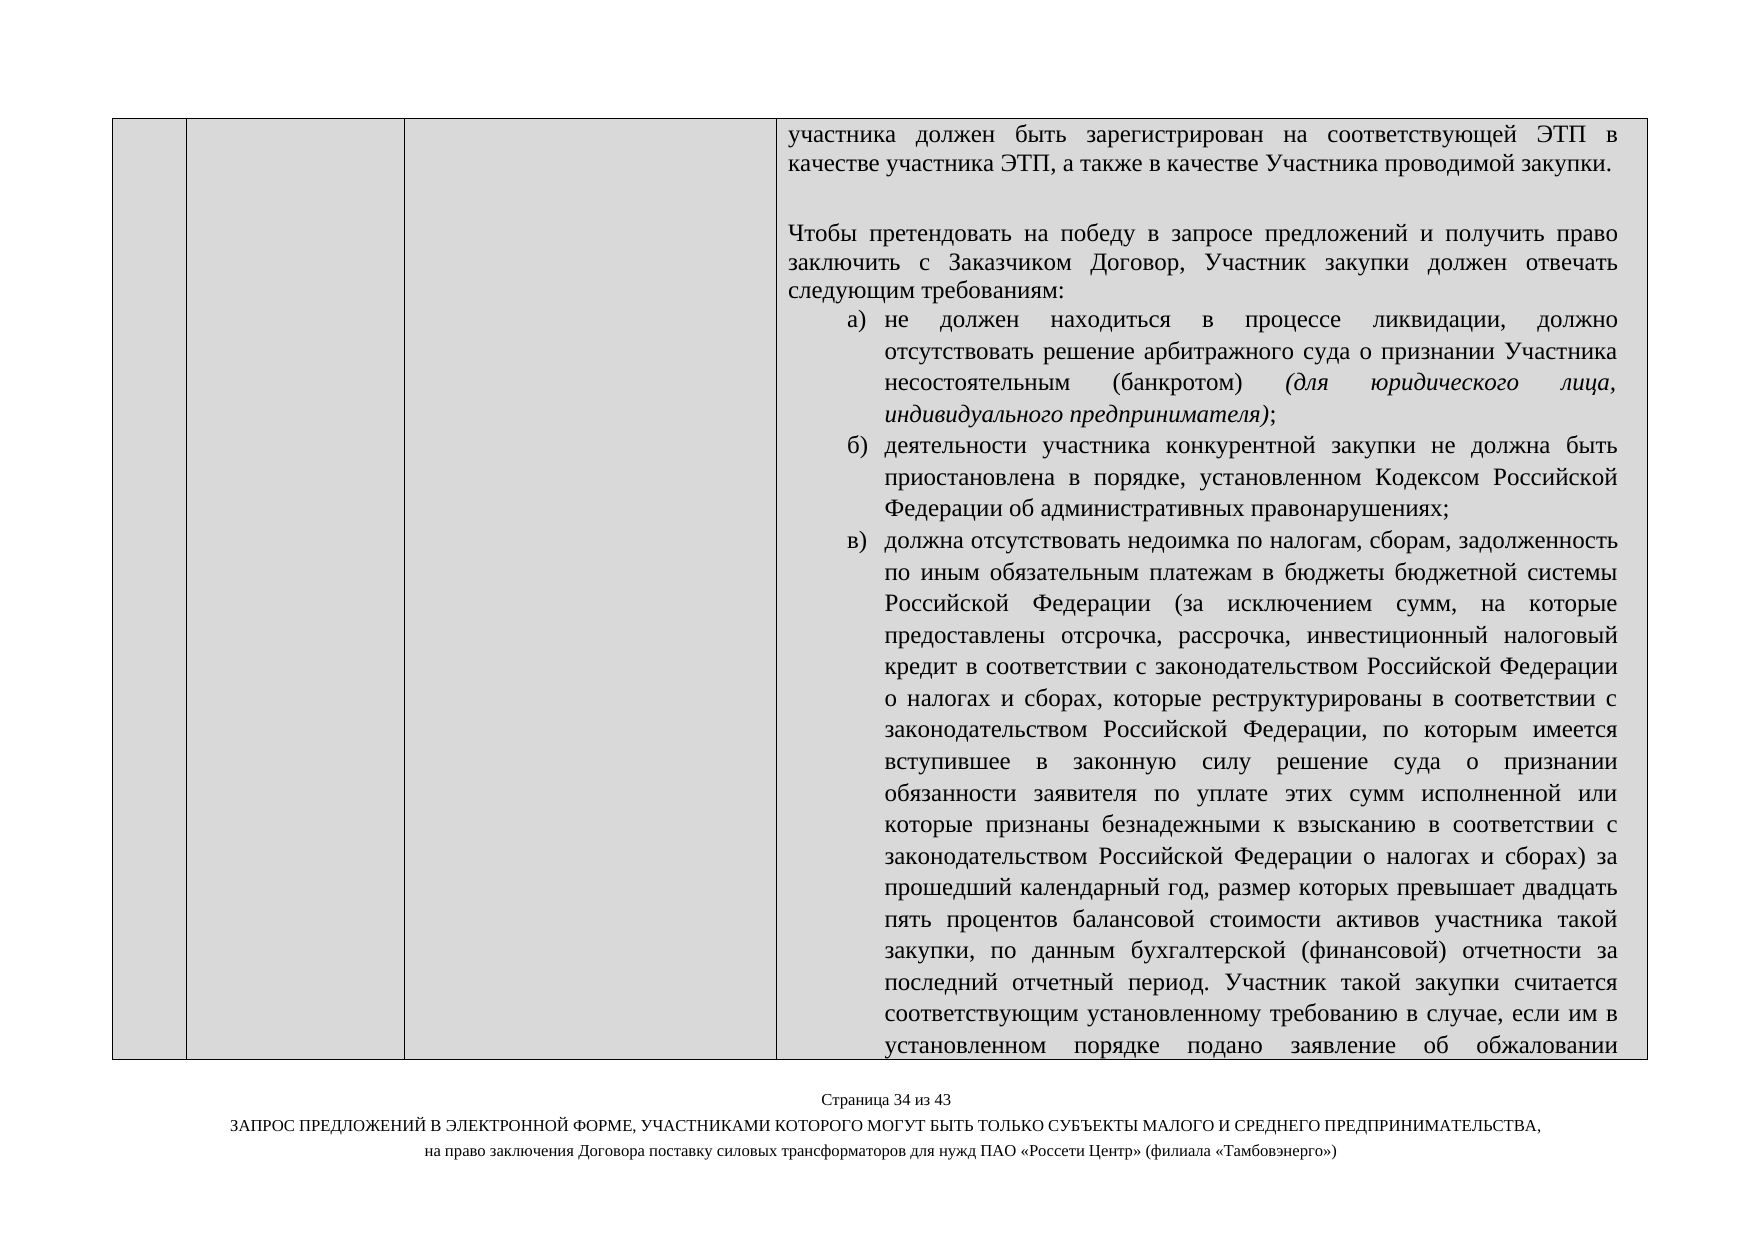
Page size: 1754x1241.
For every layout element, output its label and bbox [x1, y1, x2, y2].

table_cell [187, 119, 404, 1059]
table_cell [405, 119, 776, 1059]
table_cell [113, 119, 186, 1059]
table_cell [777, 119, 1647, 1059]
